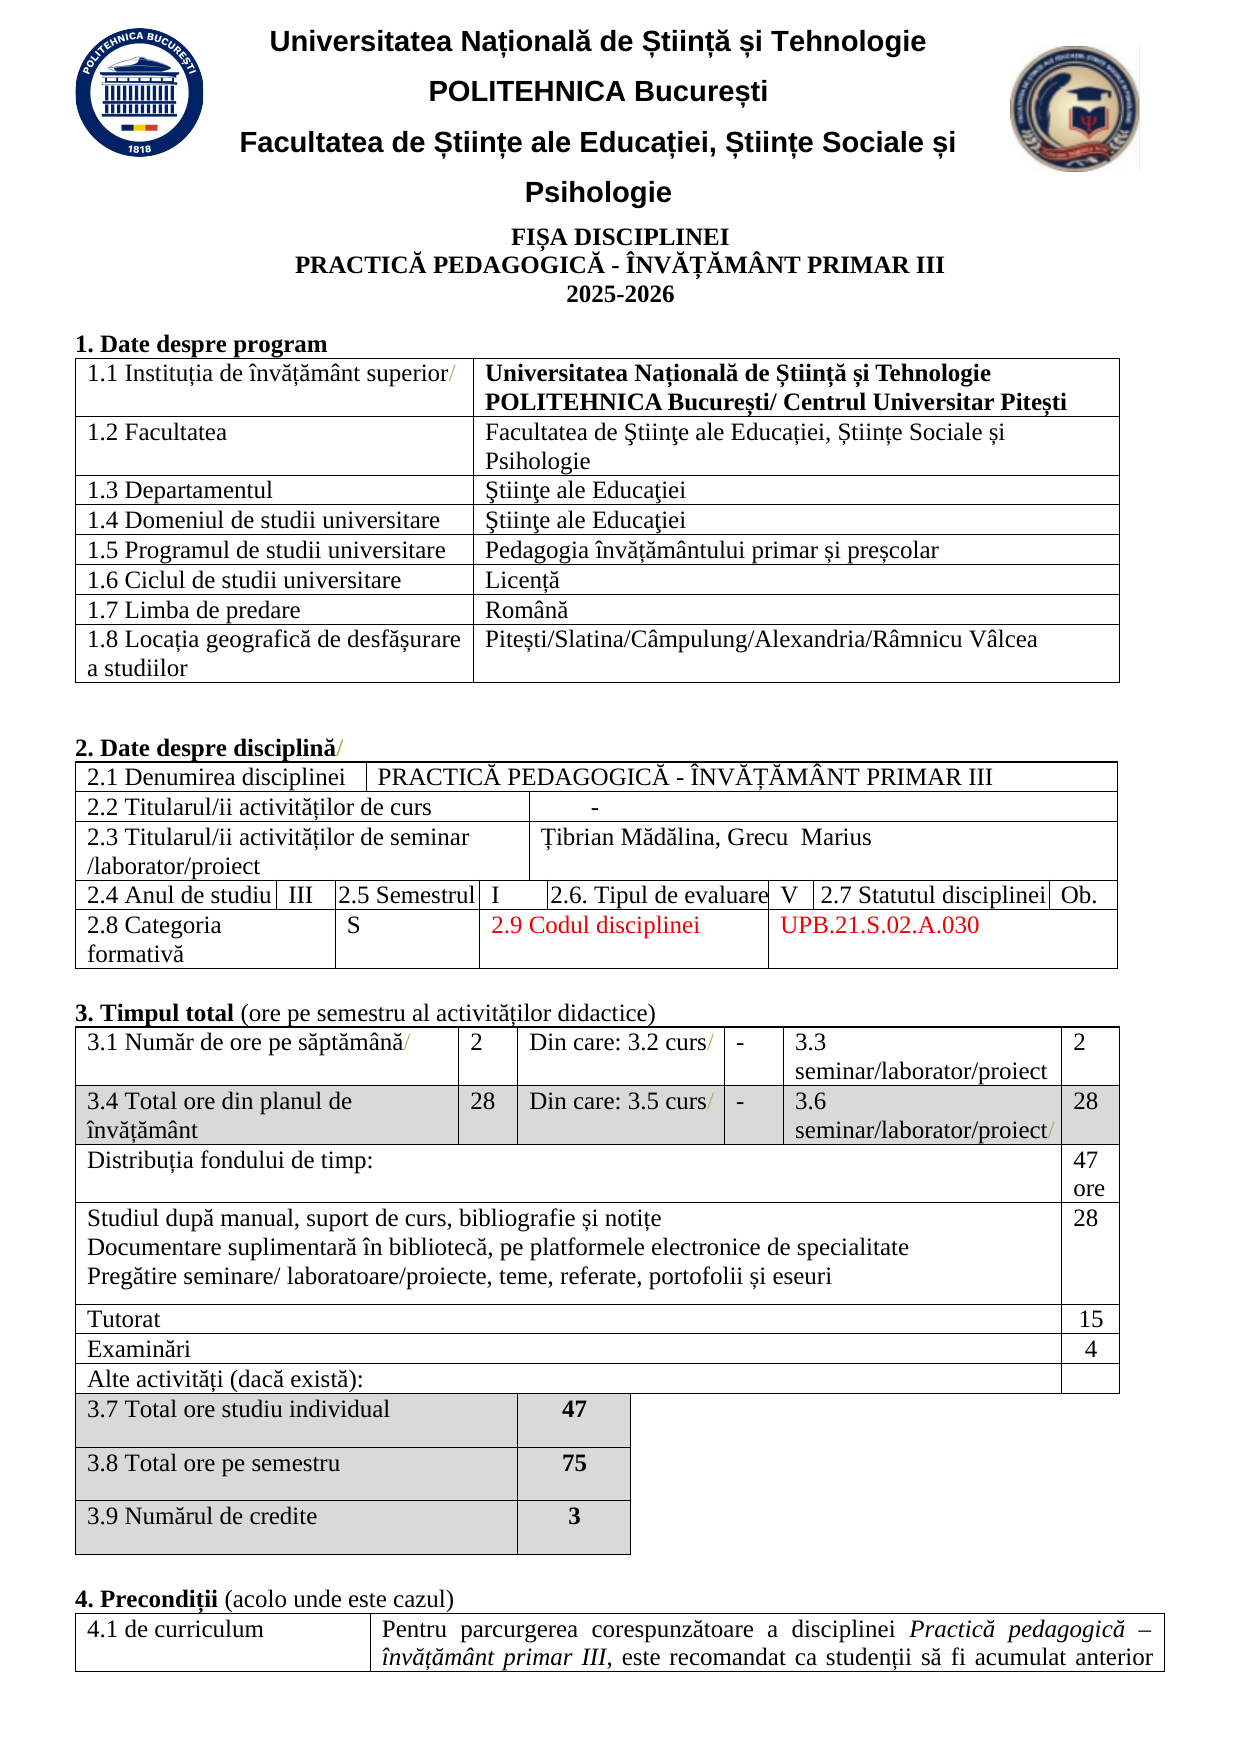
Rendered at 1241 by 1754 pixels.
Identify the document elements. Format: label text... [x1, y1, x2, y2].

table_cell Ştiinţe ale Educaţiei [474, 505, 1119, 534]
table_cell 1.4 Domeniul de studii universitare [76, 505, 473, 534]
table_cell 2.6. Tipul de evaluare [548, 881, 768, 909]
table_cell 28 [459, 1086, 517, 1144]
text FIȘA DISCIPLINEI [75, 112, 1165, 250]
text PRACTICĂ PEDAGOGICĂ - ÎNVĂȚĂMÂNT PrIMAR iII [75, 250, 1165, 279]
table_cell Licență [474, 565, 1119, 594]
table_cell Examinări [76, 1334, 1061, 1363]
table_cell 3.7 Total ore studiu individual [76, 1394, 517, 1447]
table_cell III [277, 881, 335, 909]
table_header 2 [459, 1028, 517, 1085]
table_cell V [769, 881, 813, 909]
table_cell Ştiinţe ale Educaţiei [474, 476, 1119, 504]
table_cell 75 [518, 1448, 630, 1500]
table_cell Țibrian Mădălina, Grecu Marius [530, 822, 1117, 879]
table_cell 1.8 Locația geografică de desfășurare a studiilor [76, 625, 473, 682]
table_cell Facultatea de Ştiinţe ale Educației, Științe Sociale și Psihologie [474, 417, 1119, 474]
text 1. Date despre program [75, 329, 1165, 357]
table_cell Pedagogia învățământului primar și preșcolar [474, 535, 1119, 564]
table_header PRACTICĂ PEDAGOGICĂ - ÎNVĂȚĂMÂNT PRIMAR III [367, 763, 1117, 791]
table_cell UPB.21.S.02.A.030 [769, 910, 1117, 968]
table_cell 28 [1062, 1203, 1119, 1303]
table_cell 47ore [1062, 1145, 1119, 1202]
table_header Universitatea Națională de Știință și Tehnologie POLITEHNICA București/ Centrul Universitar Pitești [474, 359, 1119, 416]
table_cell Alte activități (dacă există): [76, 1364, 1061, 1393]
table_cell - [725, 1086, 783, 1144]
table_header - [725, 1028, 783, 1085]
table_header 3.1 Număr de ore pe săptămână/ [76, 1028, 458, 1085]
table_cell 1.6 Ciclul de studii universitare [76, 565, 473, 594]
table_header 2 [1062, 1028, 1119, 1085]
table_cell 3.4 Total ore din planul de învățământ [76, 1086, 458, 1144]
table_cell 28 [1062, 1086, 1119, 1144]
table_cell Română [474, 595, 1119, 623]
table_cell 3.6 seminar/laborator/proiect/ [784, 1086, 1061, 1144]
table_cell 47 [518, 1394, 630, 1447]
table_cell Distribuția fondului de timp: [76, 1145, 1061, 1202]
table_cell Pitești/Slatina/Câmpulung/Alexandria/Râmnicu Vâlcea [474, 625, 1119, 682]
picture [75, 28, 204, 112]
table_cell 2.7 Statutul disciplinei [814, 881, 1049, 909]
text 4. Precondiții (acolo unde este cazul) [75, 1584, 1165, 1613]
table_cell 2.4 Anul de studiu [76, 881, 276, 909]
table_cell 2.3 Titularul/ii activităților de seminar /laborator/proiect [76, 822, 529, 879]
table_cell - [530, 792, 1117, 821]
table_cell 2.5 Semestrul [336, 881, 479, 909]
table_header 2.1 Denumirea disciplinei [76, 763, 366, 791]
table_cell 1.3 Departamentul [76, 476, 473, 504]
table_cell 1.5 Programul de studii universitare [76, 535, 473, 564]
table_cell I [480, 881, 547, 909]
text 2025-2026 [75, 279, 1165, 308]
table_cell 3.9 Numărul de credite [76, 1501, 517, 1554]
table_cell 3.8 Total ore pe semestru [76, 1448, 517, 1500]
table_cell 3 [518, 1501, 630, 1554]
table_header Din care: 3.2 curs/ [518, 1028, 724, 1085]
table_cell 1.2 Facultatea [76, 417, 473, 474]
table_header 1.1 Instituția de învățământ superior/ [76, 359, 473, 416]
table_cell 1.7 Limba de predare [76, 595, 473, 623]
table_cell 2.9 Codul disciplinei [480, 910, 768, 968]
table_cell Tutorat [76, 1305, 1061, 1333]
picture [1010, 46, 1142, 172]
table_cell 15 [1062, 1305, 1119, 1333]
text 3. Timpul total (ore pe semestru al activităților didactice) [75, 998, 1165, 1026]
text 2. Date despre disciplină/ [75, 733, 1165, 761]
table_cell Studiul după manual, suport de curs, bibliografie și notițe Documentare suplimentară în bibliotecă, pe platformele electronice de specialitate Pregătire seminare/ laboratoare/proiecte, teme, referate, portofolii și eseuri [76, 1203, 1061, 1303]
table_cell 2.8 Categoria formativă [76, 910, 335, 968]
table_cell Din care: 3.5 curs/ [518, 1086, 724, 1144]
table_cell 4 [1062, 1334, 1119, 1363]
table_cell [1062, 1364, 1119, 1393]
table_cell 2.2 Titularul/ii activităților de curs [76, 792, 529, 821]
table_header 4.1 de curriculum [76, 1614, 370, 1671]
table_cell S [336, 910, 479, 968]
table_header 3.3 seminar/laborator/proiect [784, 1028, 1061, 1085]
table_cell Ob. [1050, 881, 1117, 909]
